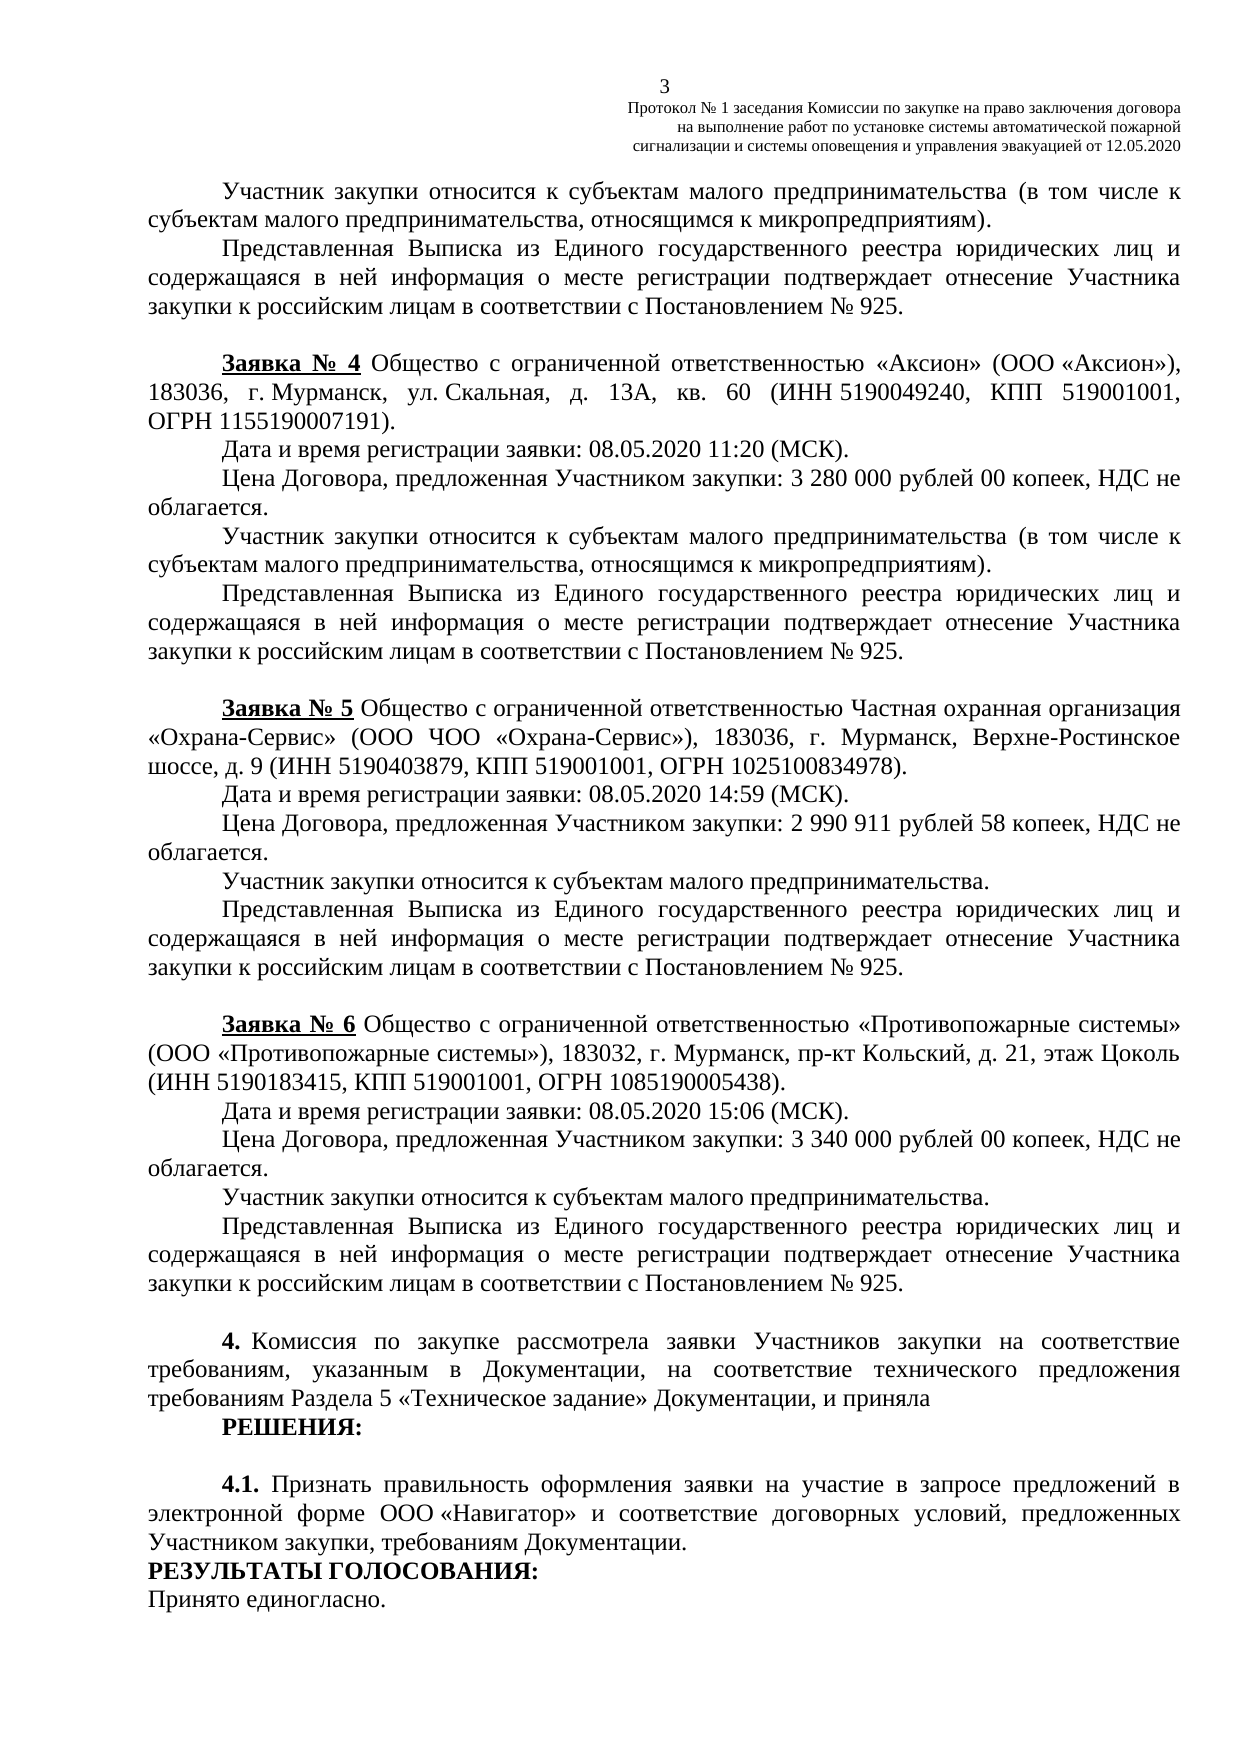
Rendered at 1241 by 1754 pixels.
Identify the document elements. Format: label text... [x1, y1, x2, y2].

text Участник закупки относится к субъектам малого предпринимательства (в том числе к субъектам малого предпринимательства, относящимся к микропредприятиям). [148, 521, 1181, 578]
text Цена Договора, предложенная Участником закупки: 2 990 911 рублей 58 копеек, НДС не облагается. [148, 808, 1181, 866]
text 4.1. Признать правильность оформления заявки на участие в запросе предложений в электронной форме ООО «Навигатор» и соответствие договорных условий, предложенных Участником закупки, требованиям Документации. [148, 1469, 1181, 1556]
text Цена Договора, предложенная Участником закупки: 3 280 000 рублей 00 копеек, НДС не облагается. [148, 463, 1181, 521]
text Участник закупки относится к субъектам малого предпринимательства. [148, 1182, 1181, 1211]
text Заявка № 5 Общество с ограниченной ответственностью Частная охранная организация «Охрана-Сервис» (ООО ЧОО «Охрана-Сервис»), 183036, г. Мурманск, Верхне-Ростинское шоссе, д. 9 (ИНН 5190403879, КПП 519001001, ОГРН 1025100834978). [148, 693, 1181, 779]
list Комиссия по закупке рассмотрела заявки Участников закупки на соответствие требованиям, указанным в Документации, на соответствие технического предложения требованиям Раздела 5 «Техническое задание» Документации, и приняла [148, 1326, 1181, 1412]
text Дата и время регистрации заявки: 08.05.2020 14:59 (МСК). [148, 779, 1181, 808]
text Участник закупки относится к субъектам малого предпринимательства. [148, 866, 1181, 894]
text Дата и время регистрации заявки: 08.05.2020 11:20 (МСК). [148, 434, 1181, 463]
text Цена Договора, предложенная Участником закупки: 3 340 000 рублей 00 копеек, НДС не облагается. [148, 1124, 1181, 1182]
text Участник закупки относится к субъектам малого предпринимательства (в том числе к субъектам малого предпринимательства, относящимся к микропредприятиям). [148, 176, 1181, 233]
text РЕЗУЛЬТАТЫ ГОЛОСОВАНИЯ: [148, 1556, 1181, 1584]
text Принято единогласно. [148, 1584, 1181, 1613]
text Дата и время регистрации заявки: 08.05.2020 15:06 (МСК). [148, 1096, 1181, 1124]
text Заявка № 6 Общество с ограниченной ответственностью «Противопожарные системы» (ООО «Противопожарные системы»), 183032, г. Мурманск, пр-кт Кольский, д. 21, этаж Цоколь (ИНН 5190183415, КПП 519001001, ОГРН 1085190005438). [148, 1009, 1181, 1096]
text Заявка № 4 Общество с ограниченной ответственностью «Аксион» (ООО «Аксион»), 183036, г. Мурманск, ул. Скальная, д. 13А, кв. 60 (ИНН 5190049240, КПП 519001001, ОГРН 1155190007191). [148, 348, 1181, 434]
text РЕШЕНИЯ: [148, 1412, 1181, 1441]
